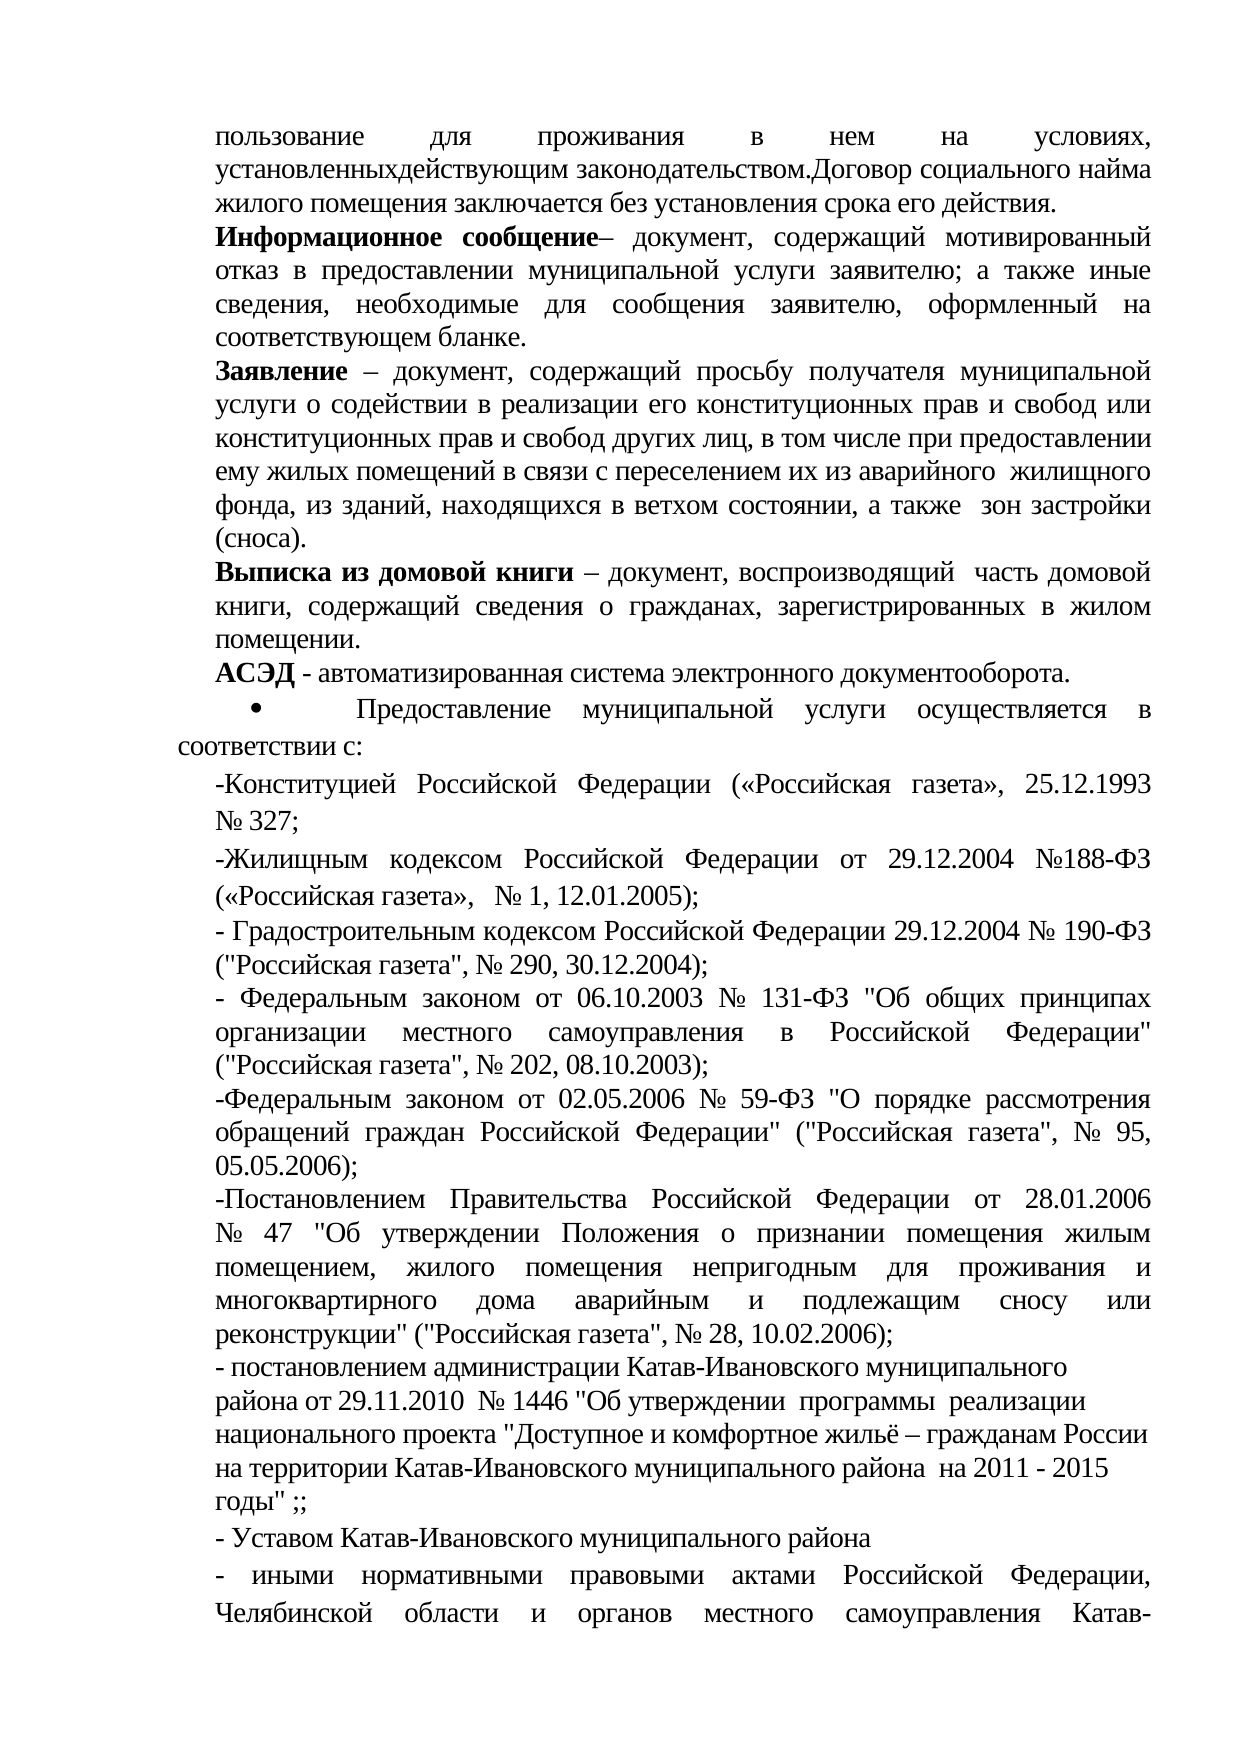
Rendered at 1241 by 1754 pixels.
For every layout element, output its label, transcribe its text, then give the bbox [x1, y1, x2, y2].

text -Федеральным законом от 02.05.2006 № 59-ФЗ "О порядке рассмотрения обращений граждан Российской Федерации" ("Российская газета", № 95, 05.05.2006); [215, 1081, 1152, 1182]
text -Жилищным кодексом Российской Федерации от 29.12.2004 №188-ФЗ («Российская газета», № 1, 12.01.2005); [215, 838, 1152, 913]
list Предоставление муниципальной услуги осуществляется в соответствии с: [177, 688, 1152, 763]
text АСЭД - автоматизированная система электронного документооборота. [215, 655, 1152, 688]
text - Федеральным законом от 06.10.2003 № 131-ФЗ "Об общих принципах организации местного самоуправления в Российской Федерации" ("Российская газета", № 202, 08.10.2003); [215, 980, 1152, 1081]
text - Градостроительным кодексом Российской Федерации 29.12.2004 № 190-ФЗ ("Российская газета", № 290, 30.12.2004); [215, 913, 1152, 980]
text Выписка из домовой книги – документ, воспроизводящий часть домовой книги, содержащий сведения о гражданах, зарегистрированных в жилом помещении. [215, 554, 1152, 655]
text Информационное сообщение– документ, содержащий мотивированный отказ в предоставлении муниципальной услуги заявителю; а также иные сведения, необходимые для сообщения заявителю, оформленный на соответствующем бланке. [215, 219, 1152, 353]
text Заявление – документ, содержащий просьбу получателя муниципальной услуги о содействии в реализации его конституционных прав и свобод или конституционных прав и свобод других лиц, в том числе при предоставлении ему жилых помещений в связи с переселением их из аварийного жилищного фонда, из зданий, находящихся в ветхом состоянии, а также зон застройки (сноса). [215, 353, 1152, 554]
text -Конституцией Российской Федерации («Российская газета», 25.12.1993 № 327; [215, 763, 1152, 838]
text -Постановлением Правительства Российской Федерации от 28.01.2006 № 47 "Об утверждении Положения о признании помещения жилым помещением, жилого помещения непригодным для проживания и многоквартирного дома аварийным и подлежащим сносу или реконструкции" ("Российская газета", № 28, 10.02.2006); [215, 1182, 1152, 1349]
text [215, 1554, 1152, 1629]
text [215, 118, 1152, 219]
text - Уставом Катав-Ивановского муниципального района [215, 1517, 1152, 1554]
text - постановлением администрации Катав-Ивановского муниципального района от 29.11.2010 № 1446 "Об утверждении программы реализации национального проекта "Доступное и комфортное жильё – гражданам России на территории Катав-Ивановского муниципального района на 2011 - 2015 годы" ;; [215, 1349, 1152, 1517]
